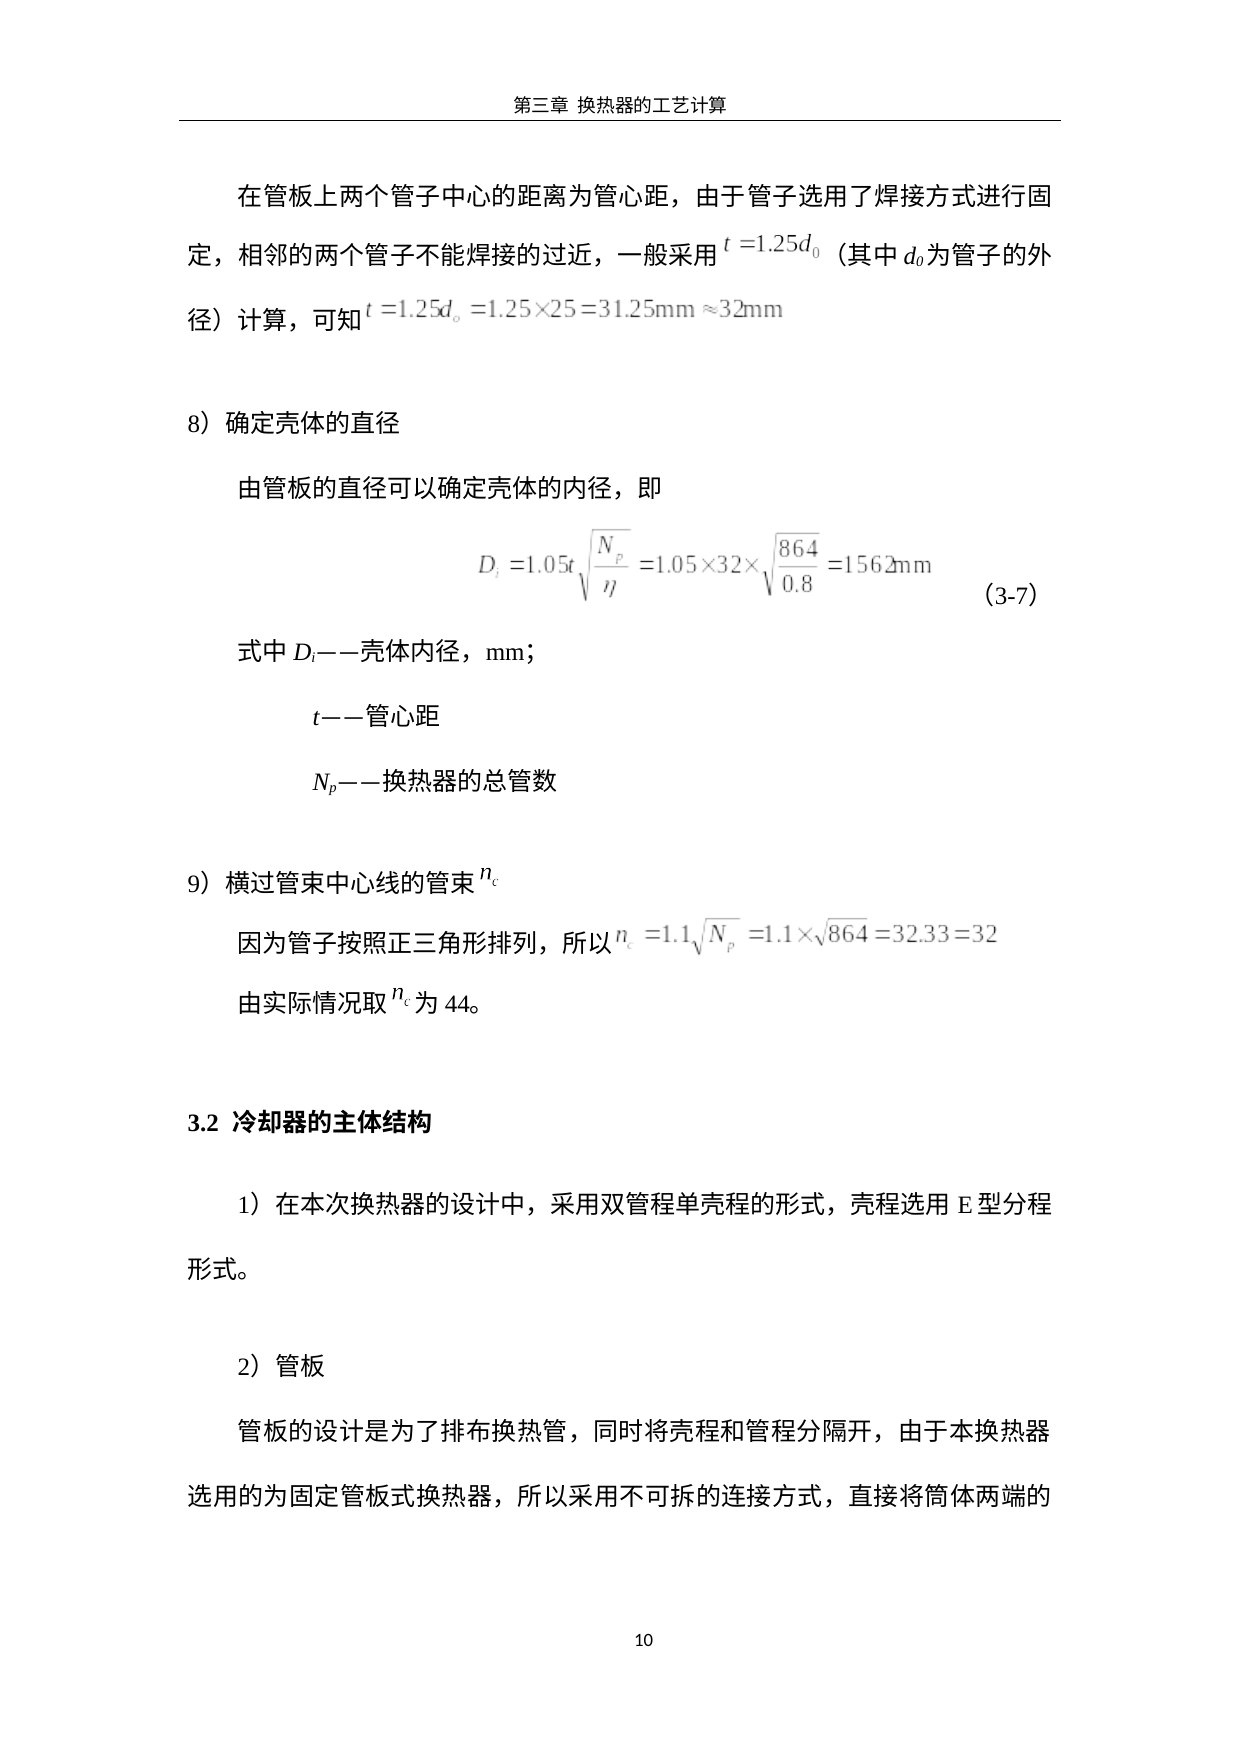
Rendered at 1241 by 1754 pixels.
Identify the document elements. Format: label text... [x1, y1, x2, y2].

list 在管板上两个管子中心的距离为管心距，由于管子选用了焊接方式进行固定，相邻的两个管子不能焊接的过近，一般采用（其中d0为管子的外径）计算，可知 [187, 162, 1053, 357]
list 因为管子按照正三角形排列，所以 [187, 909, 1053, 974]
list 2）管板 [187, 1332, 1053, 1397]
list Np——换热器的总管数 [187, 747, 1053, 812]
list 3.2 冷却器的主体结构 [187, 1088, 1053, 1153]
list 1）在本次换热器的设计中，采用双管程单壳程的形式，壳程选用E型分程形式。 [187, 1170, 1053, 1300]
list 式中 Di——壳体内径，mm； [187, 617, 1053, 682]
list 9）横过管束中心线的管束 [187, 844, 1053, 909]
list t——管心距 [187, 682, 1053, 747]
list 8）确定壳体的直径 [187, 389, 1053, 454]
list 由实际情况取为44。 [187, 974, 1053, 1039]
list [187, 1397, 1053, 1527]
list 由管板的直径可以确定壳体的内径，即 [187, 454, 1053, 519]
list （3-7） [187, 519, 1053, 617]
